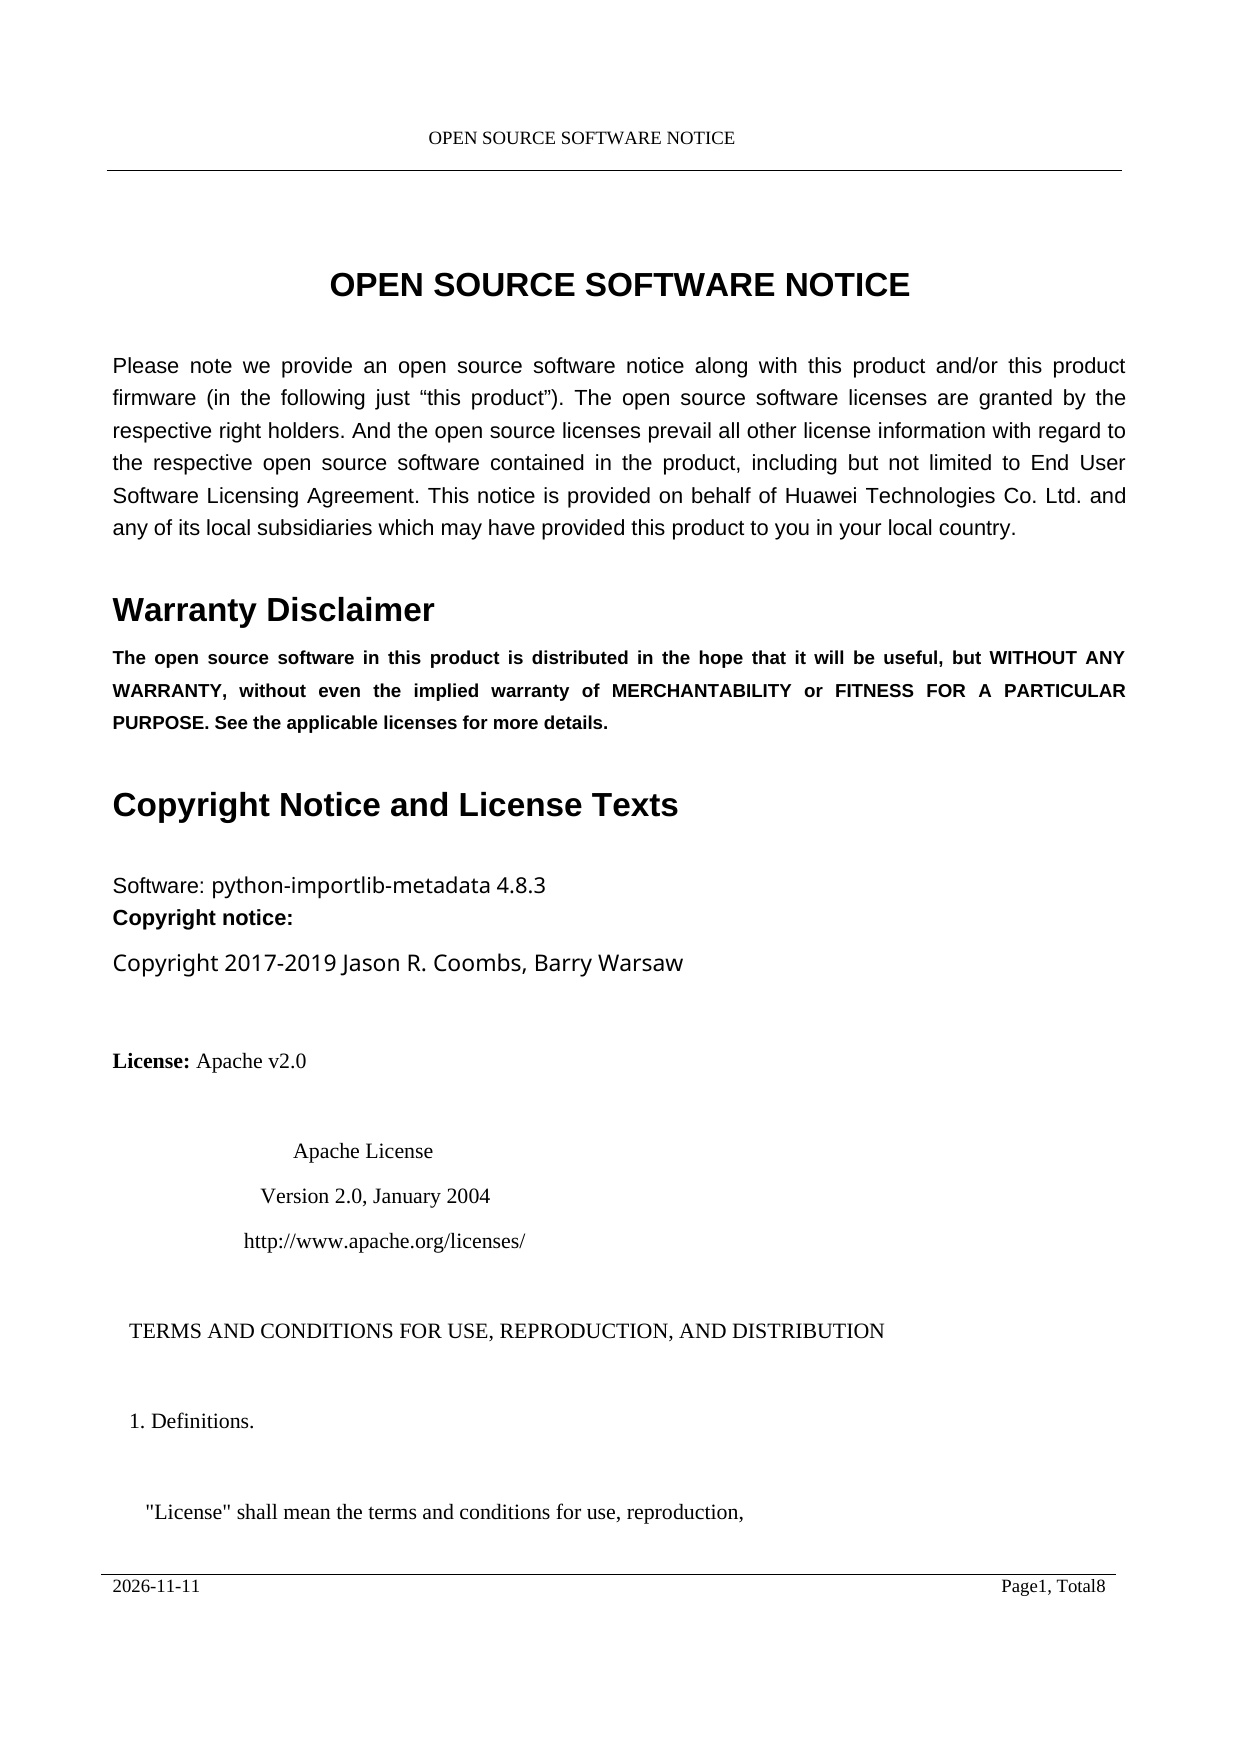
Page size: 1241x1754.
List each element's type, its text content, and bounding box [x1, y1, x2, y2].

text Apache License [112, 1134, 1128, 1167]
text OPEN SOURCE SOFTWARE NOTICE [112, 251, 1128, 316]
text Software: python-importlib-metadata 4.8.3 [112, 869, 1128, 901]
text Copyright 2017-2019 Jason R. Coombs, Barry Warsaw [112, 947, 1128, 1028]
text Copyright notice: [112, 901, 1128, 934]
text Please note we provide an open source software notice along with this product and/or this product firmware (in the following just “this product”). The open source software licenses are granted by the respective right holders. And the open source licenses prevail all other license information with regard to the respective open source software contained in the product, including but not limited to End User Software Licensing Agreement. This notice is provided on behalf of Huawei Technologies Co. Ltd. and any of its local subsidiaries which may have provided this product to you in your local country. [112, 349, 1128, 544]
text http://www.apache.org/licenses/ [112, 1224, 1128, 1257]
text TERMS AND CONDITIONS FOR USE, REPRODUCTION, AND DISTRIBUTION [112, 1315, 1128, 1347]
text "License" shall mean the terms and conditions for use, reproduction, [112, 1495, 1128, 1528]
text Version 2.0, January 2004 [112, 1179, 1128, 1212]
text 1. Definitions. [112, 1405, 1128, 1437]
text Copyright Notice and License Texts [112, 771, 1128, 836]
text The open source software in this product is distributed in the hope that it will be useful, but WITHOUT ANY WARRANTY, without even the implied warranty of MERCHANTABILITY or FITNESS FOR A PARTICULAR PURPOSE. See the applicable licenses for more details. [112, 641, 1128, 739]
text Warranty Disclaimer [112, 576, 1128, 641]
text License: Apache v2.0 [112, 1044, 1128, 1077]
